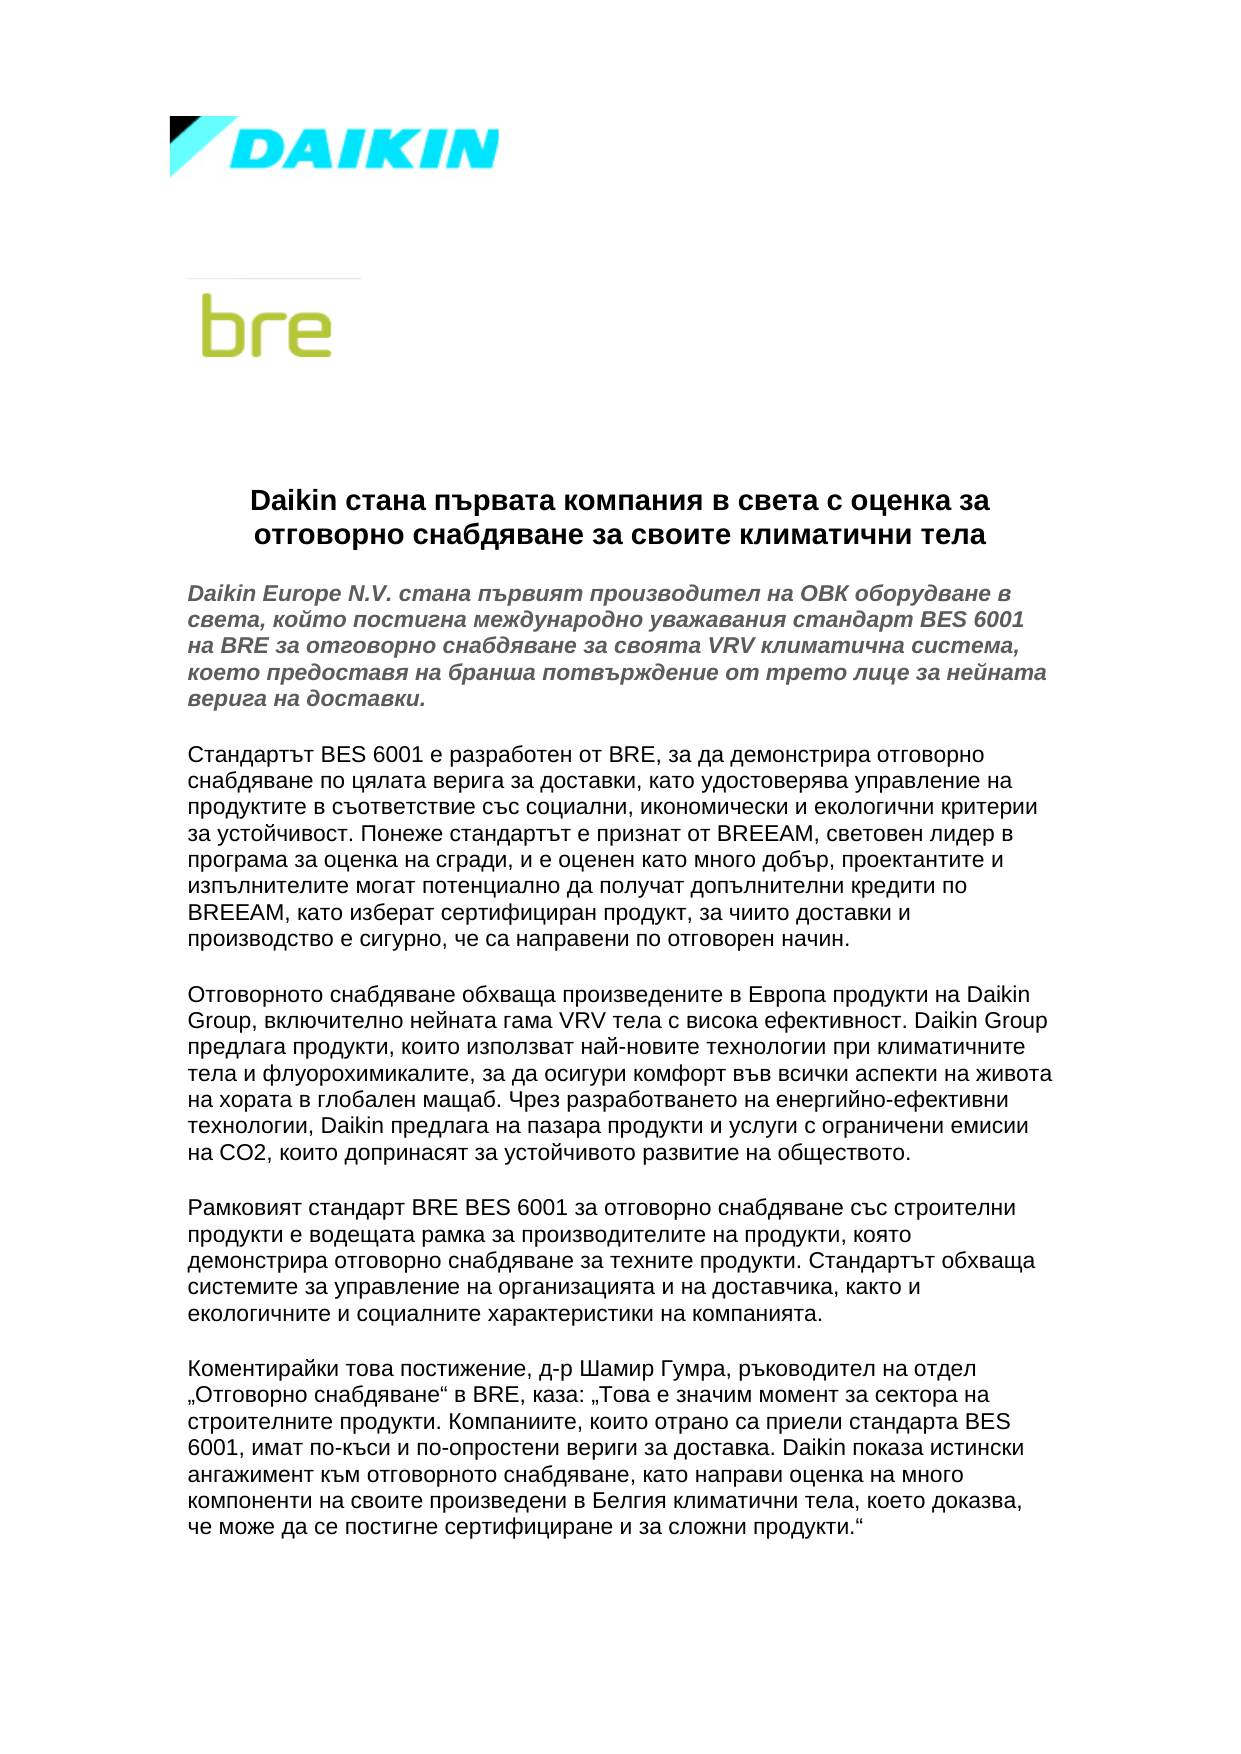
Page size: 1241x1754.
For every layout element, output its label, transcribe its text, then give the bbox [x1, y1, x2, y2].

text Daikin Europe N.V. стана първият производител на ОВК оборудване в света, който постигна международно уважавания стандарт BES 6001 на BRE за отговорно снабдяване за своята VRV климатична система, което предоставя на бранша потвърждение от трето лице за нейната верига на доставки. [187, 579, 1053, 711]
picture [164, 116, 499, 178]
text Рамковият стандарт BRE BES 6001 за отговорно снабдяване със строителни продукти е водещата рамка за производителите на продукти, която демонстрира отговорно снабдяване за техните продукти. Стандартът обхваща системите за управление на организацията и на доставчика, както и екологичните и социалните характеристики на компанията. [187, 1194, 1053, 1326]
subtitle Daikin стана първата компания в света с оценка за отговорно снабдяване за своите климатични тела [187, 483, 1053, 550]
text Стандартът BES 6001 е разработен от BRE, за да демонстрира отговорно снабдяване по цялата верига за доставки, като удостоверява управление на продуктите в съответствие със социални, икономически и екологични критерии за устойчивост. Понеже стандартът е признат от BREEAM, световен лидер в програма за оценка на сгради, и е оценен като много добър, проектантите и изпълнителите могат потенциално да получат допълнителни кредити по BREEAM, като изберат сертифициран продукт, за чиито доставки и производство е сигурно, че са направени по отговорен начин. [187, 741, 1053, 951]
text Коментирайки това постижение, д-р Шамир Гумра, ръководител на отдел „Отговорно снабдяване“ в BRE, каза: „Това е значим момент за сектора на строителните продукти. Компаниите, които отрано са приели стандарта BES 6001, имат по-къси и по-опростени вериги за доставка. Daikin показа истински ангажимент към отговорното снабдяване, като направи оценка на много компоненти на своите произведени в Белгия климатични тела, което доказва, че може да се постигне сертифициране и за сложни продукти.“ [187, 1355, 1053, 1539]
picture [187, 278, 361, 398]
text Отговорното снабдяване обхваща произведените в Европа продукти на Daikin Group, включително нейната гама VRV тела с висока ефективност. Daikin Group предлага продукти, които използват най-новите технологии при климатичните тела и флуорохимикалите, за да осигури комфорт във всички аспекти на живота на хората в глобален мащаб. Чрез разработването на енергийно-ефективни технологии, Daikin предлага на пазара продукти и услуги с ограничени емисии на CO2, които допринасят за устойчивото развитие на обществото. [187, 981, 1053, 1165]
